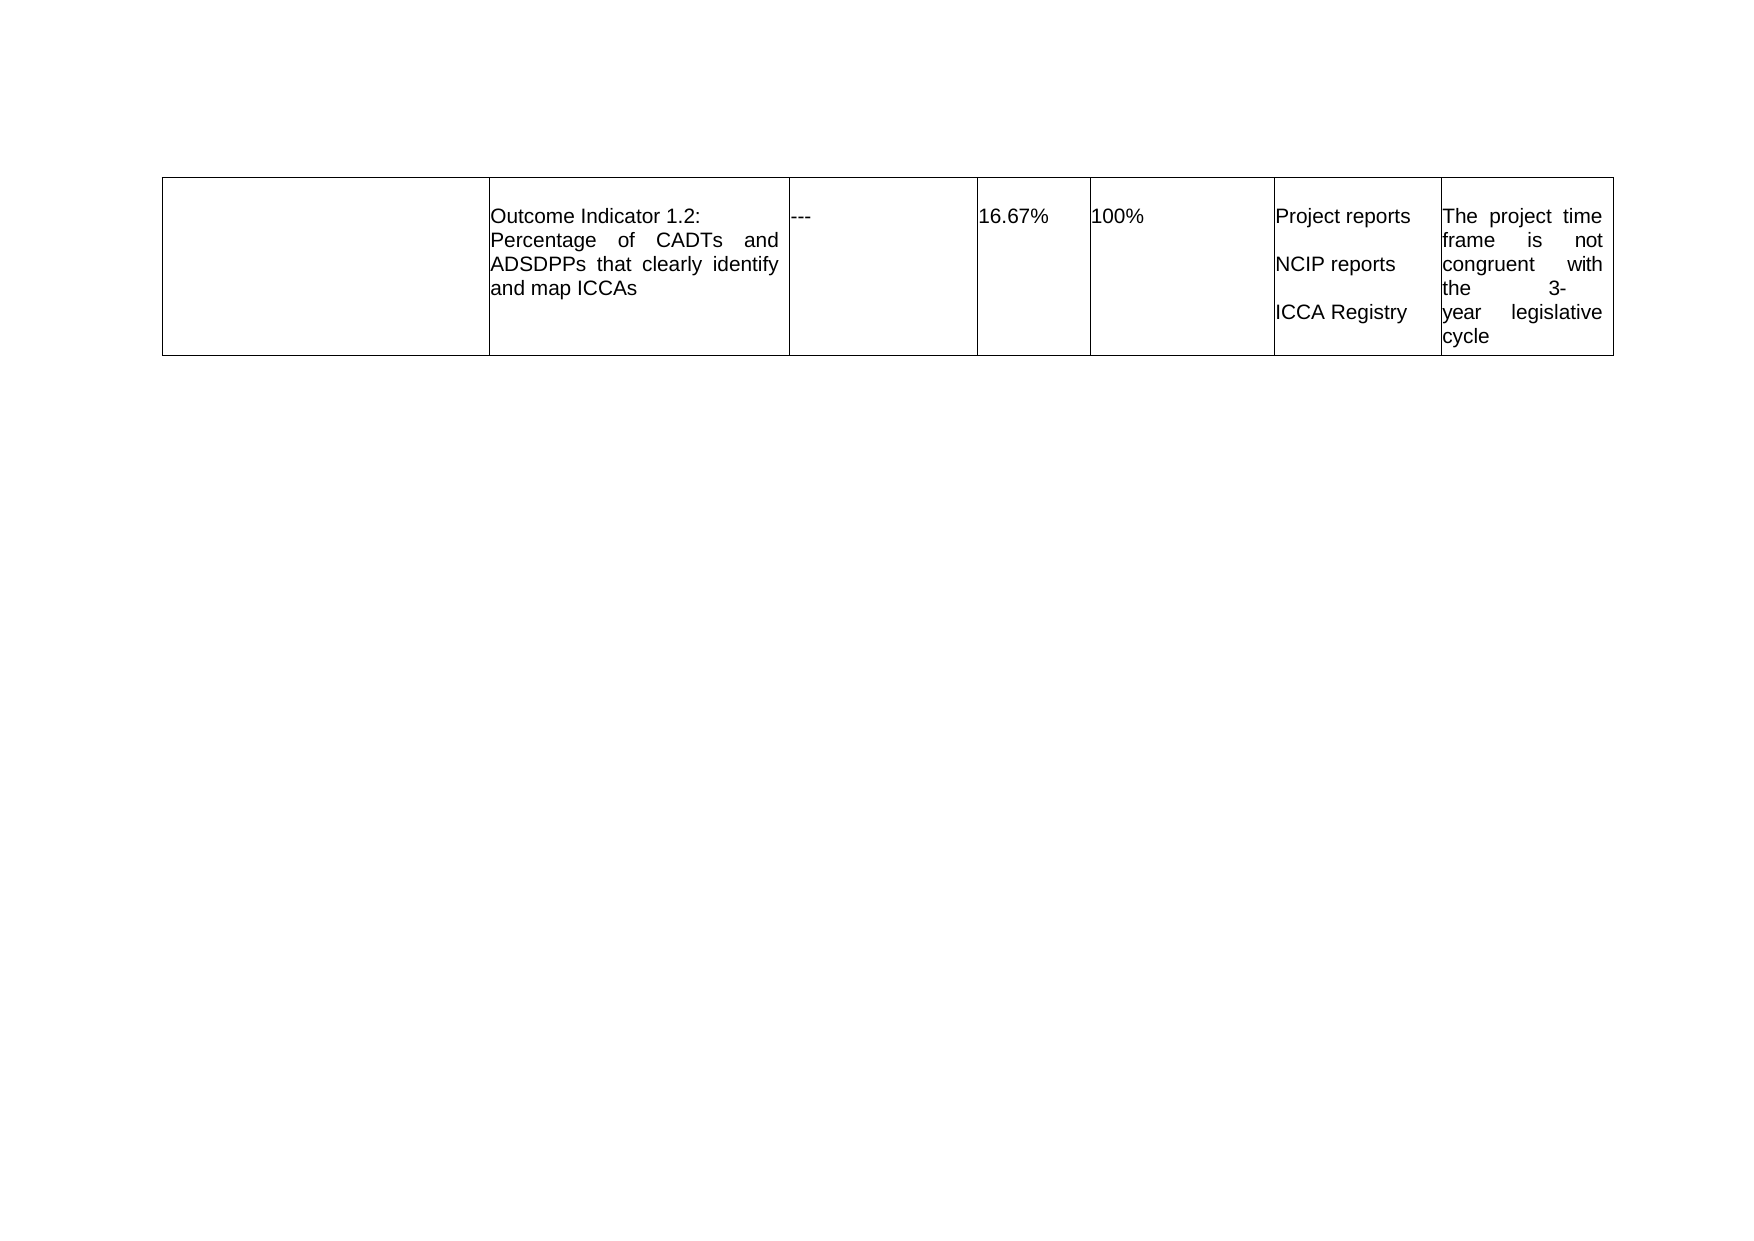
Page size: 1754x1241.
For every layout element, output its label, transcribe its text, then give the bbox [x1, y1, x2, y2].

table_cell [163, 178, 489, 355]
table_cell Outcome Indicator 1.2: Percentage of CADTs and ADSDPPs that clearly identify and map ICCAs [490, 178, 789, 355]
table_cell Project reports NCIP reports ICCA Registry [1275, 178, 1441, 355]
table_cell 100% [1091, 178, 1274, 355]
table_cell 16.67% [978, 178, 1090, 355]
table_cell --- [790, 178, 977, 355]
table_cell The project time frame is not congruent with the 3-year legislative cycle [1442, 178, 1613, 355]
